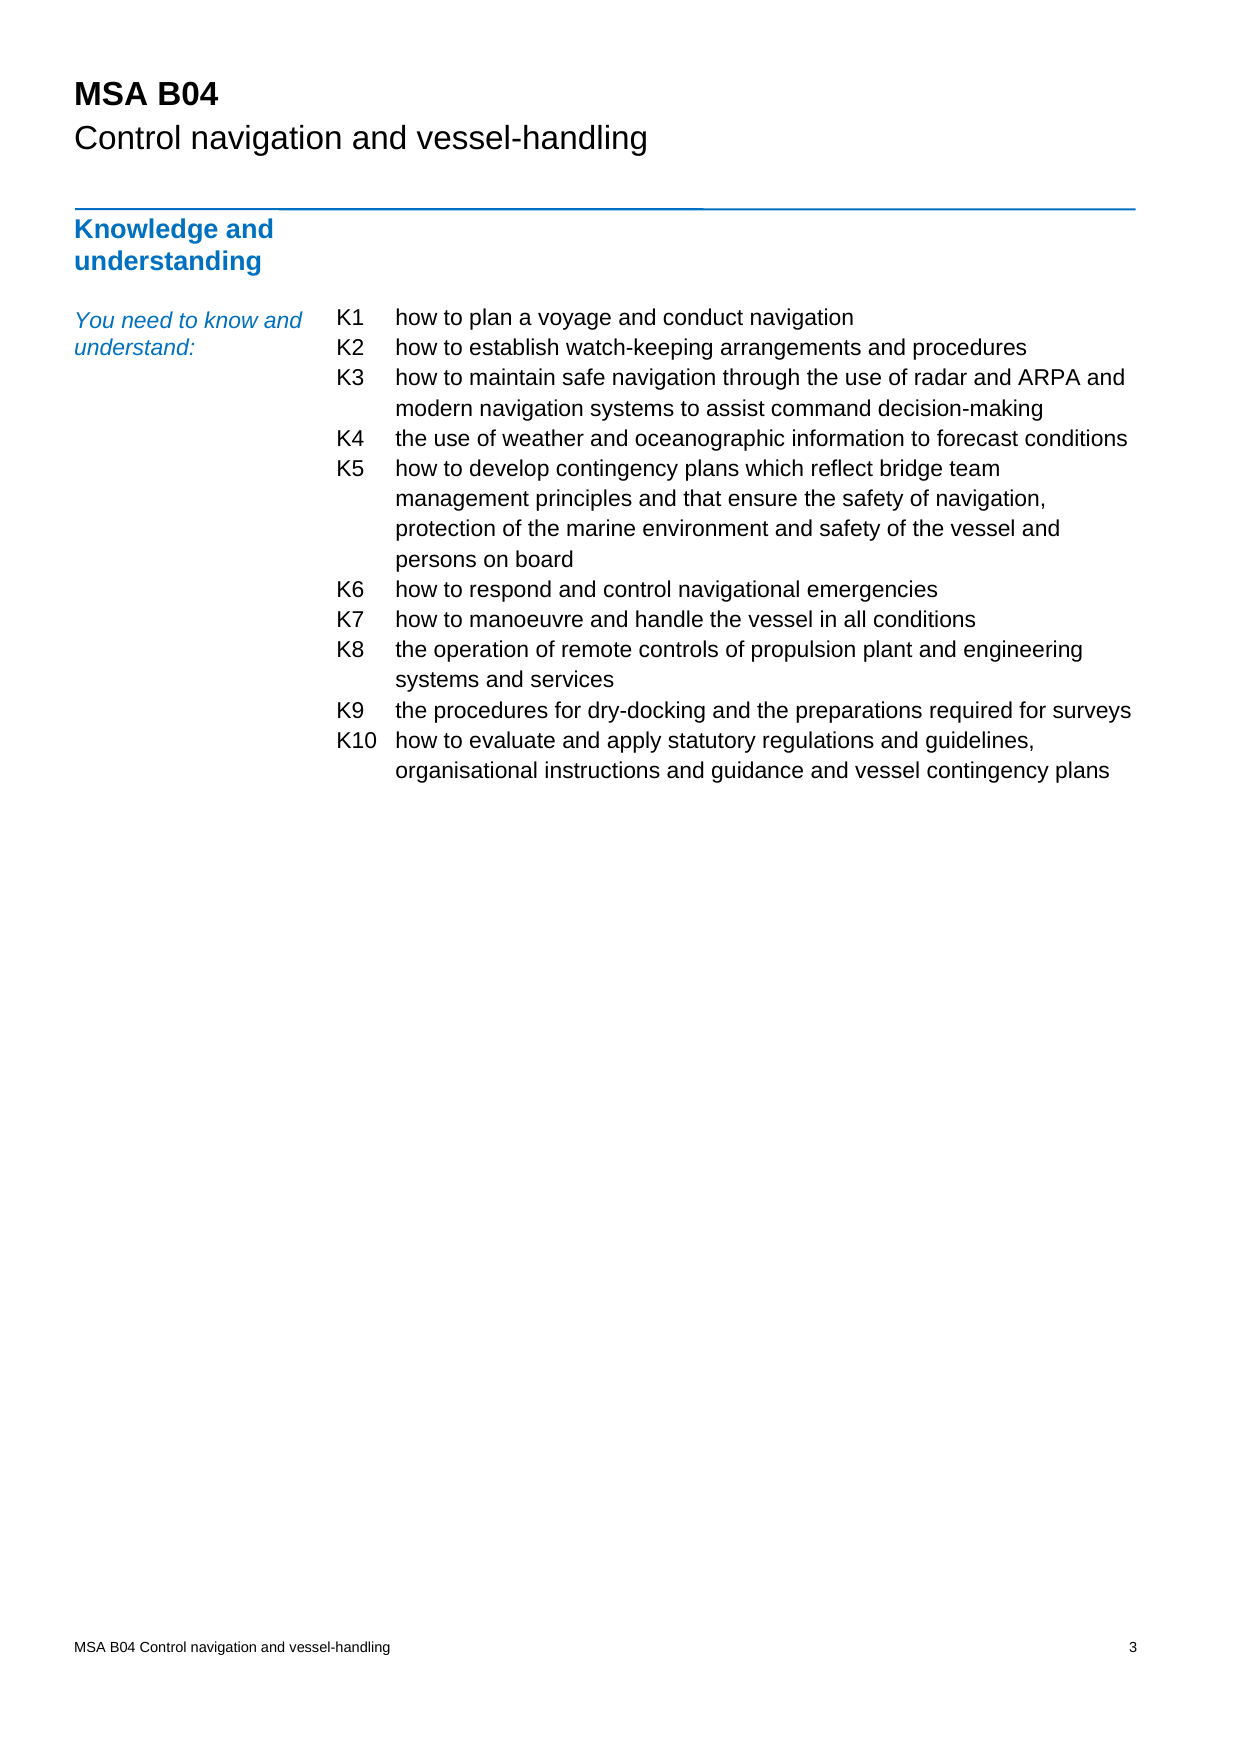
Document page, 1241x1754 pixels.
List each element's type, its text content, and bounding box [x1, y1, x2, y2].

table_header how to plan a voyage and conduct navigation how to establish watch-keeping arrangements and procedures how to maintain safe navigation through the use of radar and ARPA and modern navigation systems to assist command decision-making the use of weather and oceanographic information to forecast conditions how to develop contingency plans which reflect bridge team management principles and that ensure the safety of navigation, protection of the marine environment and safety of the vessel and persons on board how to respond and control navigational emergencies how to manoeuvre and handle the vessel in all conditions the operation of remote controls of propulsion plant and engineering systems and services the procedures for dry-docking and the preparations required for surveys how to evaluate and apply statutory regulations and guidelines, organisational instructions and guidance and vessel contingency plans [325, 213, 1148, 817]
table_header [63, 213, 325, 817]
